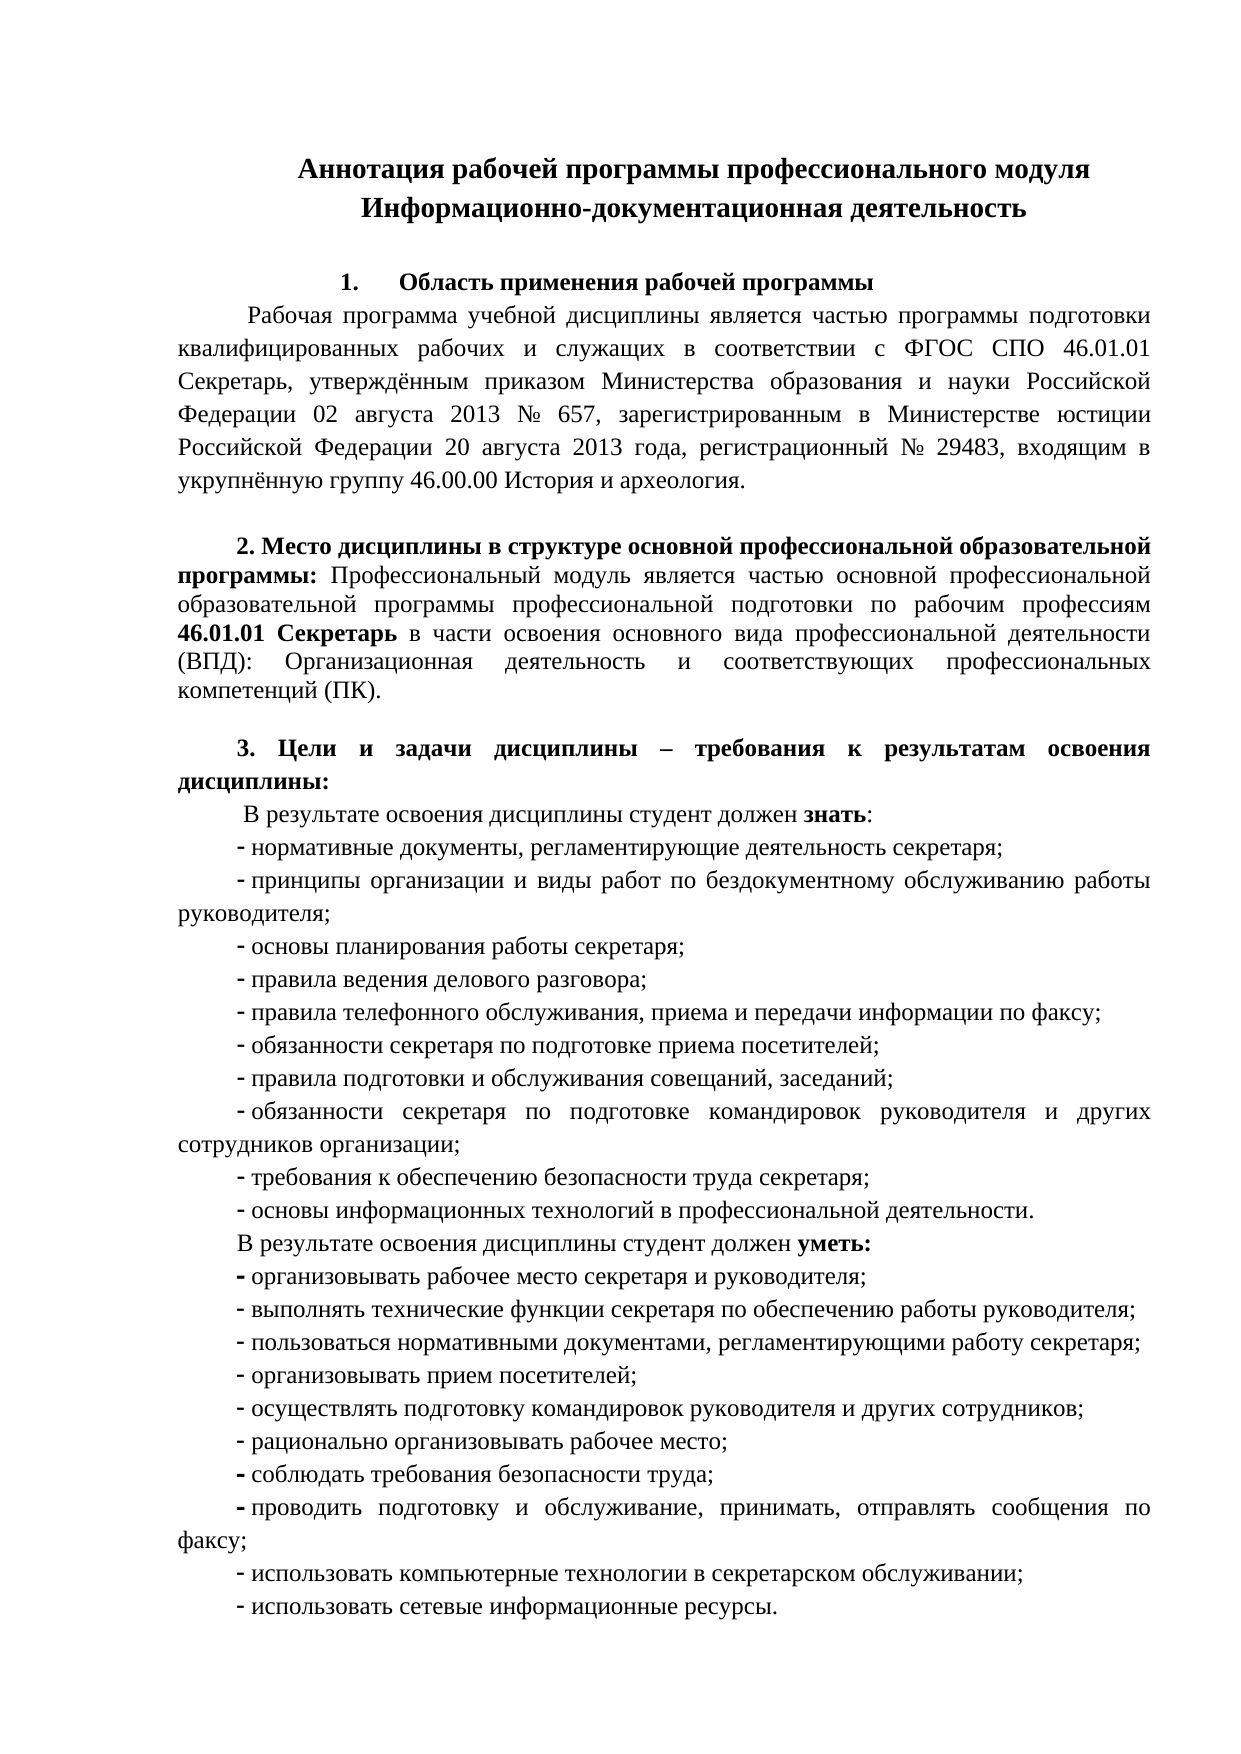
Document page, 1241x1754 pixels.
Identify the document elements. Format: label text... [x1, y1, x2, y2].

text Информационно-документационная деятельность [177, 190, 1152, 224]
text В результате освоения дисциплины студент должен уметь: [178, 1228, 1152, 1257]
list правила телефонного обслуживания, приема и передачи информации по факсу; [178, 997, 1152, 1026]
list правила ведения делового разговора; [178, 964, 1152, 993]
list Область применения рабочей программы [281, 267, 1152, 296]
text Рабочая программа учебной дисциплины является частью программы подготовки квалифицированных рабочих и служащих в соответствии с ФГОС СПО 46.01.01 Секретарь, утверждённым приказом Министерства образования и науки Российской Федерации 02 августа 2013 № 657, зарегистрированным в Министерстве юстиции Российской Федерации 20 августа 2013 года, регистрационный № 29483, входящим в укрупнённую группу 46.00.00 История и археология. [178, 300, 1152, 494]
list обязанности секретаря по подготовке командировок руководителя и других сотрудников организации; [178, 1096, 1152, 1158]
list организовывать рабочее место секретаря и руководителя; [177, 1261, 1152, 1290]
list обязанности секретаря по подготовке приема посетителей; [178, 1030, 1152, 1059]
list организовывать прием посетителей; [177, 1360, 1152, 1389]
list основы планирования работы секретаря; [178, 931, 1152, 959]
list рационально организовывать рабочее место; [177, 1426, 1152, 1455]
list основы информационных технологий в профессиональной деятельности. [178, 1195, 1152, 1224]
list осуществлять подготовку командировок руководителя и других сотрудников; [177, 1393, 1152, 1422]
list соблюдать требования безопасности труда; [177, 1459, 1152, 1488]
list пользоваться нормативными документами, регламентирующими работу секретаря; [177, 1327, 1152, 1356]
text 3. Цели и задачи дисциплины – требования к результатам освоения дисциплины: [178, 733, 1152, 794]
list проводить подготовку и обслуживание, принимать, отправлять сообщения по факсу; [177, 1492, 1152, 1554]
list использовать компьютерные технологии в секретарском обслуживании; [177, 1558, 1152, 1587]
list выполнять технические функции секретаря по обеспечению работы руководителя; [177, 1294, 1152, 1323]
list правила подготовки и обслуживания совещаний, заседаний; [178, 1063, 1152, 1092]
list требования к обеспечению безопасности труда секретаря; [178, 1162, 1152, 1191]
list использовать сетевые информационные ресурсы. [177, 1591, 1152, 1620]
list принципы организации и виды работ по бездокументному обслуживанию работы руководителя; [178, 865, 1152, 927]
text 2. Место дисциплины в структуре основной профессиональной образовательной программы: Профессиональный модуль является частью основной профессиональной образовательной программы профессиональной подготовки по рабочим профессиям 46.01.01 Секретарь в части освоения основного вида профессиональной деятельности (ВПД): Организационная деятельность и соответствующих профессиональных компетенций (ПК). [177, 531, 1152, 704]
text В результате освоения дисциплины студент должен знать: [178, 799, 1152, 827]
list нормативные документы, регламентирующие деятельность секретаря; [178, 832, 1152, 861]
text Аннотация рабочей программы профессионального модуля [177, 152, 1152, 185]
